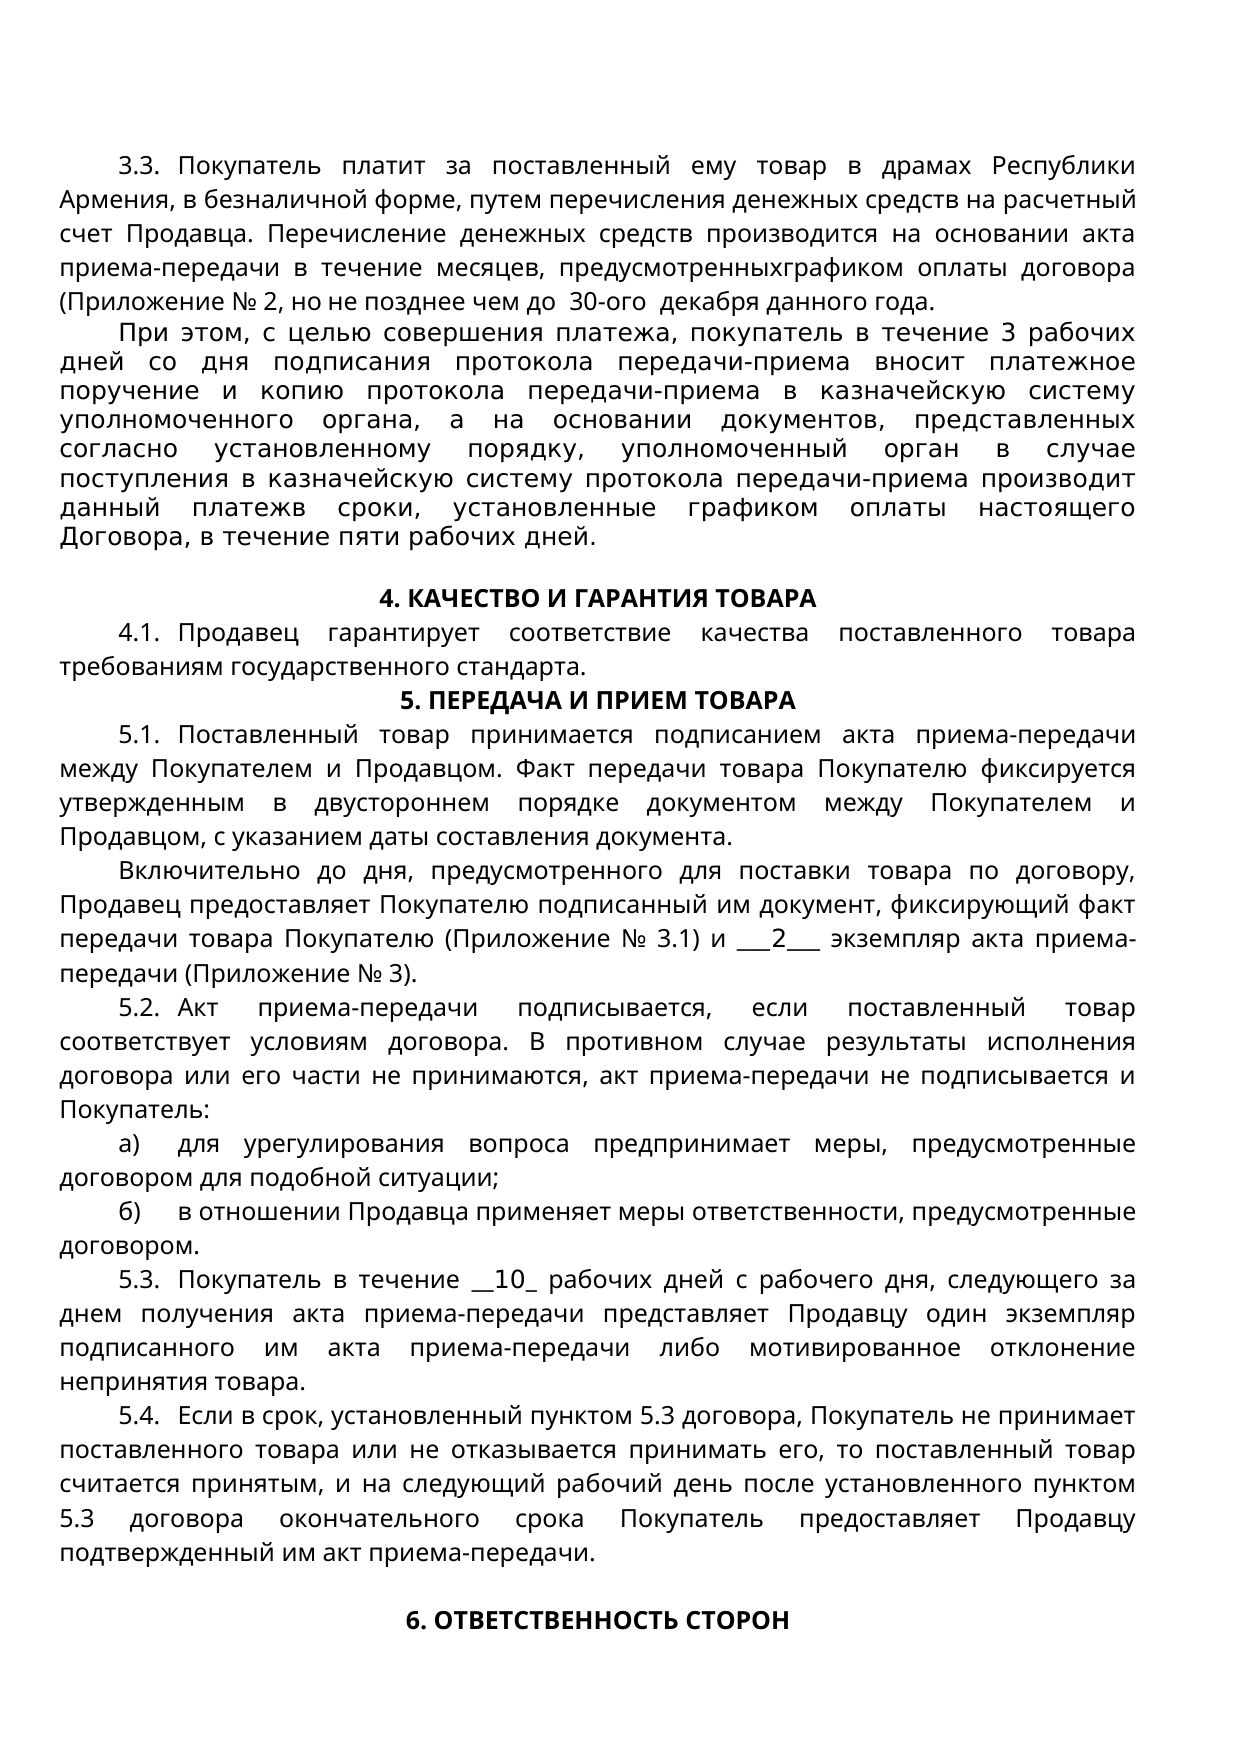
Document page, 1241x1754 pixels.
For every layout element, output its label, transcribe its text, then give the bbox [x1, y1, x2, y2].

text 5.3. Покупатель в течение __10_ рабочих дней с рабочего дня, следующего за днем получения акта приема-передачи представляет Продавцу один экземпляр подписанного им акта приема-передачи либо мотивированное отклонение непринятия товара. [59, 1262, 1137, 1398]
text 4. КАЧЕСТВО И ГАРАНТИЯ ТОВАРА [59, 581, 1137, 614]
text При этом, с целью совершения платежа, покупатель в течение 3 рабочих дней со дня подписания протокола передачи-приема вносит платежное поручение и копию протокола передачи-приема в казначейскую систему уполномоченного органа, а на основании документов, представленных согласно установленному порядку, уполномоченный орган в случае поступления в казначейскую систему протокола передачи-приема производит данный платежв сроки, установленные графиком օплаты настоящего Договора, в течение пяти рабочих дней. [59, 318, 1137, 551]
text 3.3. Покупатель платит за поставленный ему товар в драмах Республики Армения, в безналичной форме, путем перечисления денежных средств на расчетный счет Продавца. Перечисление денежных средств производится на основании акта приема-передачи в течение месяцев, предусмотренныхграфиком оплаты договора (Приложение № 2, но не позднее чем до 30-ого декабря данного года. [59, 148, 1137, 318]
text Включительно до дня, предусмотренного для поставки товара по договору, Продавец предоставляет Покупателю подписанный им документ, фиксирующий факт передачи товара Покупателю (Приложение № 3.1) и ___2___ экземпляр акта приема-передачи (Приложение № 3). [59, 853, 1137, 989]
text б) в отношении Продавца применяет меры ответственности, предусмотренные договором. [59, 1194, 1137, 1262]
text 6. ОТВЕТСТВЕННОСТЬ СТОРОН [59, 1602, 1137, 1636]
text 5.4. Если в срок, установленный пунктом 5.3 договора, Покупатель не принимает поставленного товара или не отказывается принимать его, то поставленный товар считается принятым, и на следующий рабочий день после установленного пунктом 5.3 договора окончательного срока Покупатель предоставляет Продавцу подтвержденный им акт приема-передачи. [59, 1398, 1137, 1568]
text а) для урегулирования вопроса предпринимает меры, предусмотренные договором для подобной ситуации; [59, 1126, 1137, 1194]
text 5.1. Поставленный товар принимается подписанием акта приема-передачи между Покупателем и Продавцом. Факт передачи товара Покупателю фиксируется утвержденным в двустороннем порядке документом между Покупателем и Продавцом, с указанием даты составления документа. [59, 717, 1137, 853]
text 5.2. Акт приема-передачи подписывается, если поставленный товар соответствует условиям договора. В противном случае результаты исполнения договора или его части не принимаются, акт приема-передачи не подписывается и Покупатель: [59, 989, 1137, 1126]
text 4.1. Продавец гарантирует соответствие качества поставленного товара требованиям государственного стандарта. [59, 614, 1137, 683]
text 5. ПЕРЕДАЧА И ПРИЕМ ТОВАРА [59, 683, 1137, 717]
